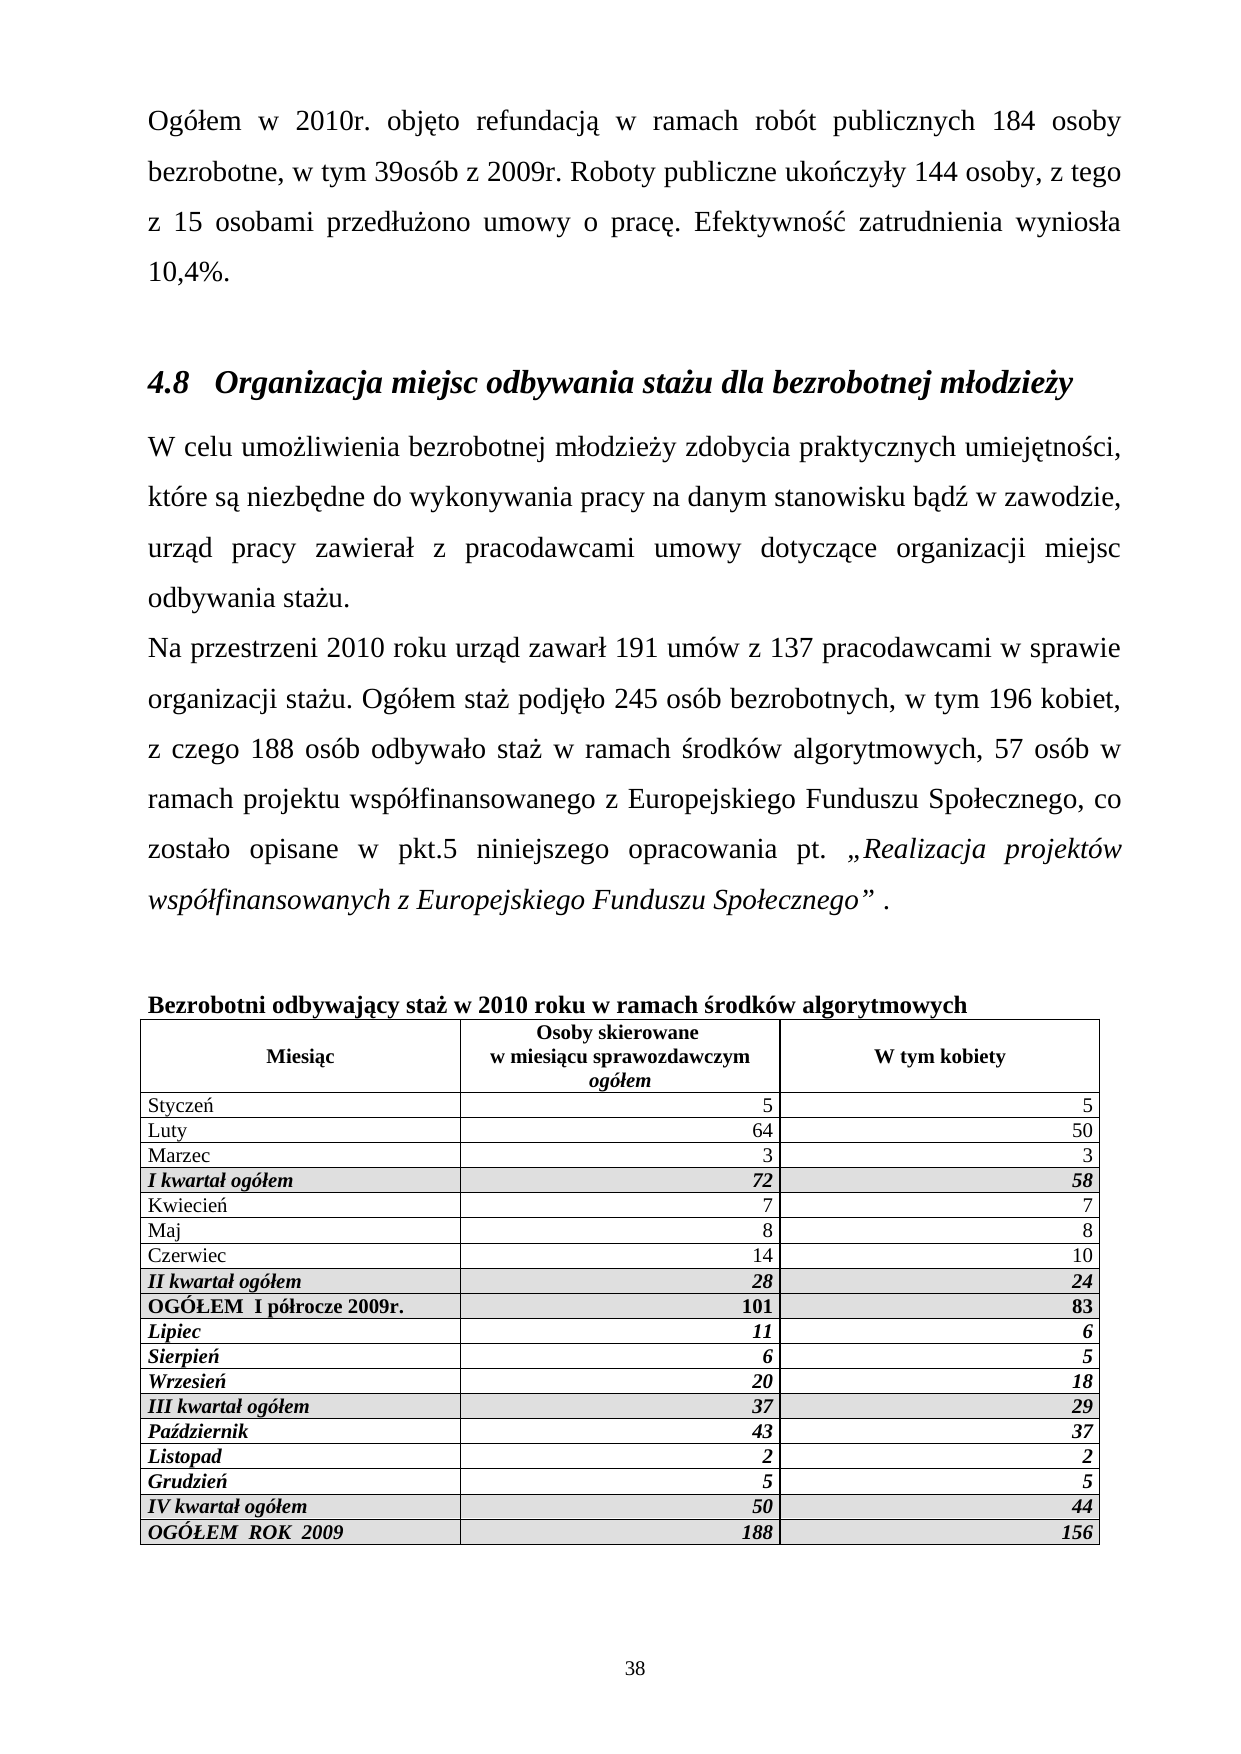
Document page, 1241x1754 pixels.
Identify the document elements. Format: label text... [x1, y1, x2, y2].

table_cell Listopad [141, 1444, 460, 1468]
table_cell 7 [781, 1193, 1099, 1217]
table_cell 10 [781, 1244, 1099, 1267]
text 4.8 Organizacja miejsc odbywania stażu dla bezrobotnej młodzieży [148, 362, 1122, 400]
table_cell 101 [461, 1294, 779, 1318]
table_cell Październik [141, 1419, 460, 1443]
table_cell 24 [781, 1269, 1099, 1293]
table_cell 5 [781, 1093, 1099, 1117]
table_cell 6 [781, 1319, 1099, 1343]
table_header Miesiąc [141, 1020, 460, 1092]
table_cell 5 [781, 1469, 1099, 1493]
text Na przestrzeni 2010 roku urząd zawarł 191 umów z 137 pracodawcami w sprawie organizacji stażu. Ogółem staż podjęło 245 osób bezrobotnych, w tym 196 kobiet, z czego 188 osób odbywało staż w ramach środków algorytmowych, 57 osób w ramach projektu współfinansowanego z Europejskiego Funduszu Społecznego, co zostało opisane w pkt.5 niniejszego opracowania pt. „Realizacja projektów współfinansowanych z Europejskiego Funduszu Społecznego” . [148, 630, 1122, 916]
table_cell 188 [461, 1520, 779, 1544]
table_cell 5 [461, 1093, 779, 1117]
table_cell 37 [781, 1419, 1099, 1443]
table_cell Sierpień [141, 1344, 460, 1368]
table_cell 7 [461, 1193, 779, 1217]
table_cell 18 [781, 1369, 1099, 1393]
text W celu umożliwienia bezrobotnej młodzieży zdobycia praktycznych umiejętności, które są niezbędne do wykonywania pracy na danym stanowisku bądź w zawodzie, urząd pracy zawierał z pracodawcami umowy dotyczące organizacji miejsc odbywania stażu. [148, 429, 1122, 614]
text Ogółem w 2010r. objęto refundacją w ramach robót publicznych 184 osoby bezrobotne, w tym 39osób z 2009r. Roboty publiczne ukończyły 144 osoby, z tego z 15 osobami przedłużono umowy o pracę. Efektywność zatrudnienia wyniosła 10,4%. [148, 103, 1122, 288]
table_cell Marzec [141, 1143, 460, 1167]
table_cell Maj [141, 1218, 460, 1242]
table_cell 5 [781, 1344, 1099, 1368]
table_header W tym kobiety [781, 1020, 1099, 1092]
table_cell 64 [461, 1118, 779, 1142]
table_cell Kwiecień [141, 1193, 460, 1217]
table_cell 43 [461, 1419, 779, 1443]
table_cell 14 [461, 1244, 779, 1267]
text Bezrobotni odbywający staż w 2010 roku w ramach środków algorytmowych [148, 990, 1122, 1018]
table_cell Lipiec [141, 1319, 460, 1343]
table_header Osoby skierowane w miesiącu sprawozdawczym ogółem [461, 1020, 779, 1092]
table_cell 2 [781, 1444, 1099, 1468]
table_cell 5 [461, 1469, 779, 1493]
table_cell 156 [781, 1520, 1099, 1544]
table_cell 29 [781, 1394, 1099, 1418]
table_cell 50 [781, 1118, 1099, 1142]
table_cell III kwartał ogółem [141, 1394, 460, 1418]
table_cell 44 [781, 1495, 1099, 1518]
table_cell 8 [461, 1218, 779, 1242]
table_cell 72 [461, 1168, 779, 1192]
table_cell Styczeń [141, 1093, 460, 1117]
table_cell Wrzesień [141, 1369, 460, 1393]
table_cell 11 [461, 1319, 779, 1343]
table_cell 83 [781, 1294, 1099, 1318]
table_cell 37 [461, 1394, 779, 1418]
table_cell 8 [781, 1218, 1099, 1242]
table_cell Czerwiec [141, 1244, 460, 1267]
table_cell 6 [461, 1344, 779, 1368]
table_cell 50 [461, 1495, 779, 1518]
table_cell Luty [141, 1118, 460, 1142]
table_cell 58 [781, 1168, 1099, 1192]
table_cell II kwartał ogółem [141, 1269, 460, 1293]
table_cell 3 [461, 1143, 779, 1167]
table_cell 3 [781, 1143, 1099, 1167]
table_cell Grudzień [141, 1469, 460, 1493]
table_cell 20 [461, 1369, 779, 1393]
table_cell IV kwartał ogółem [141, 1495, 460, 1518]
table_cell 2 [461, 1444, 779, 1468]
table_cell 28 [461, 1269, 779, 1293]
table_cell I kwartał ogółem [141, 1168, 460, 1192]
table_cell OGÓŁEM I półrocze 2009r. [141, 1294, 460, 1318]
table_cell OGÓŁEM ROK 2009 [141, 1520, 460, 1544]
